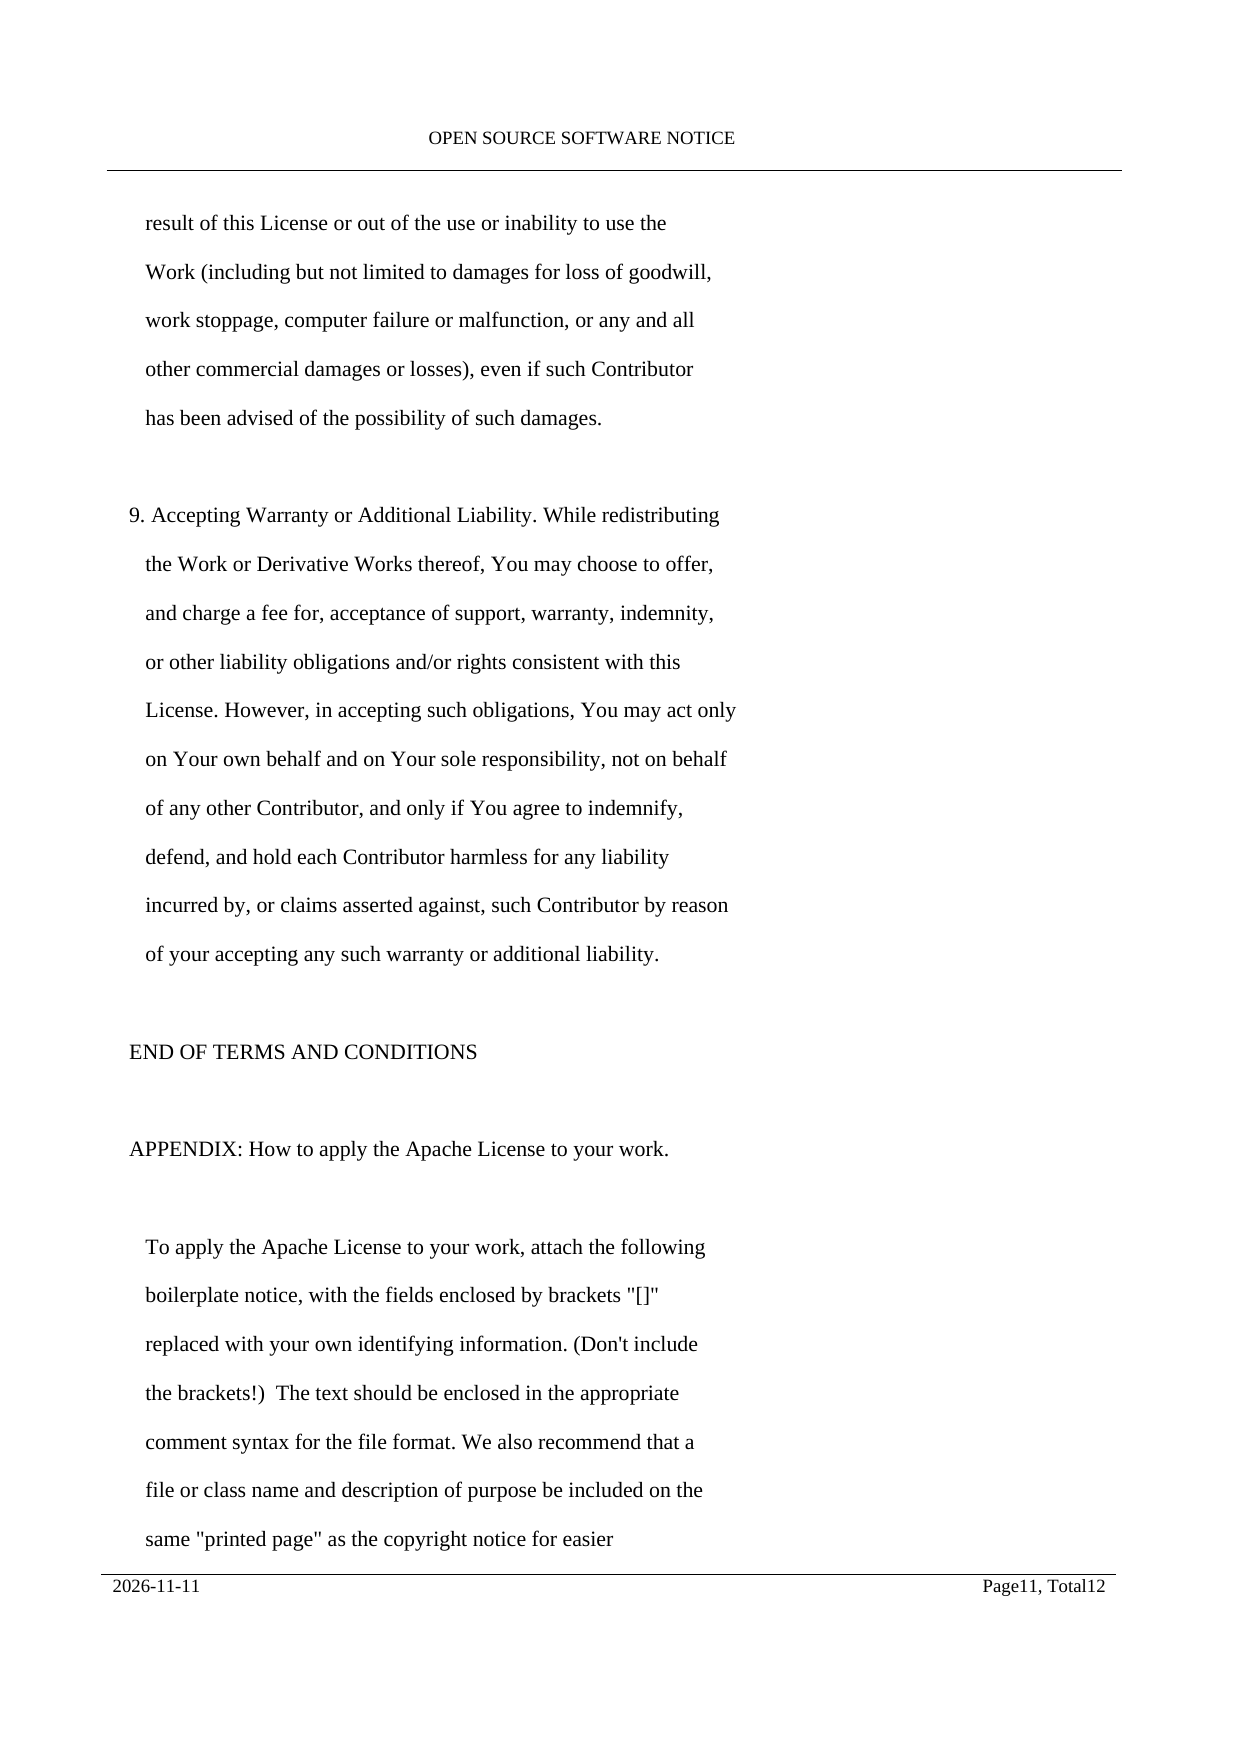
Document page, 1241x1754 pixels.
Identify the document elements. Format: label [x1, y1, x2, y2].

text [112, 206, 1128, 1555]
